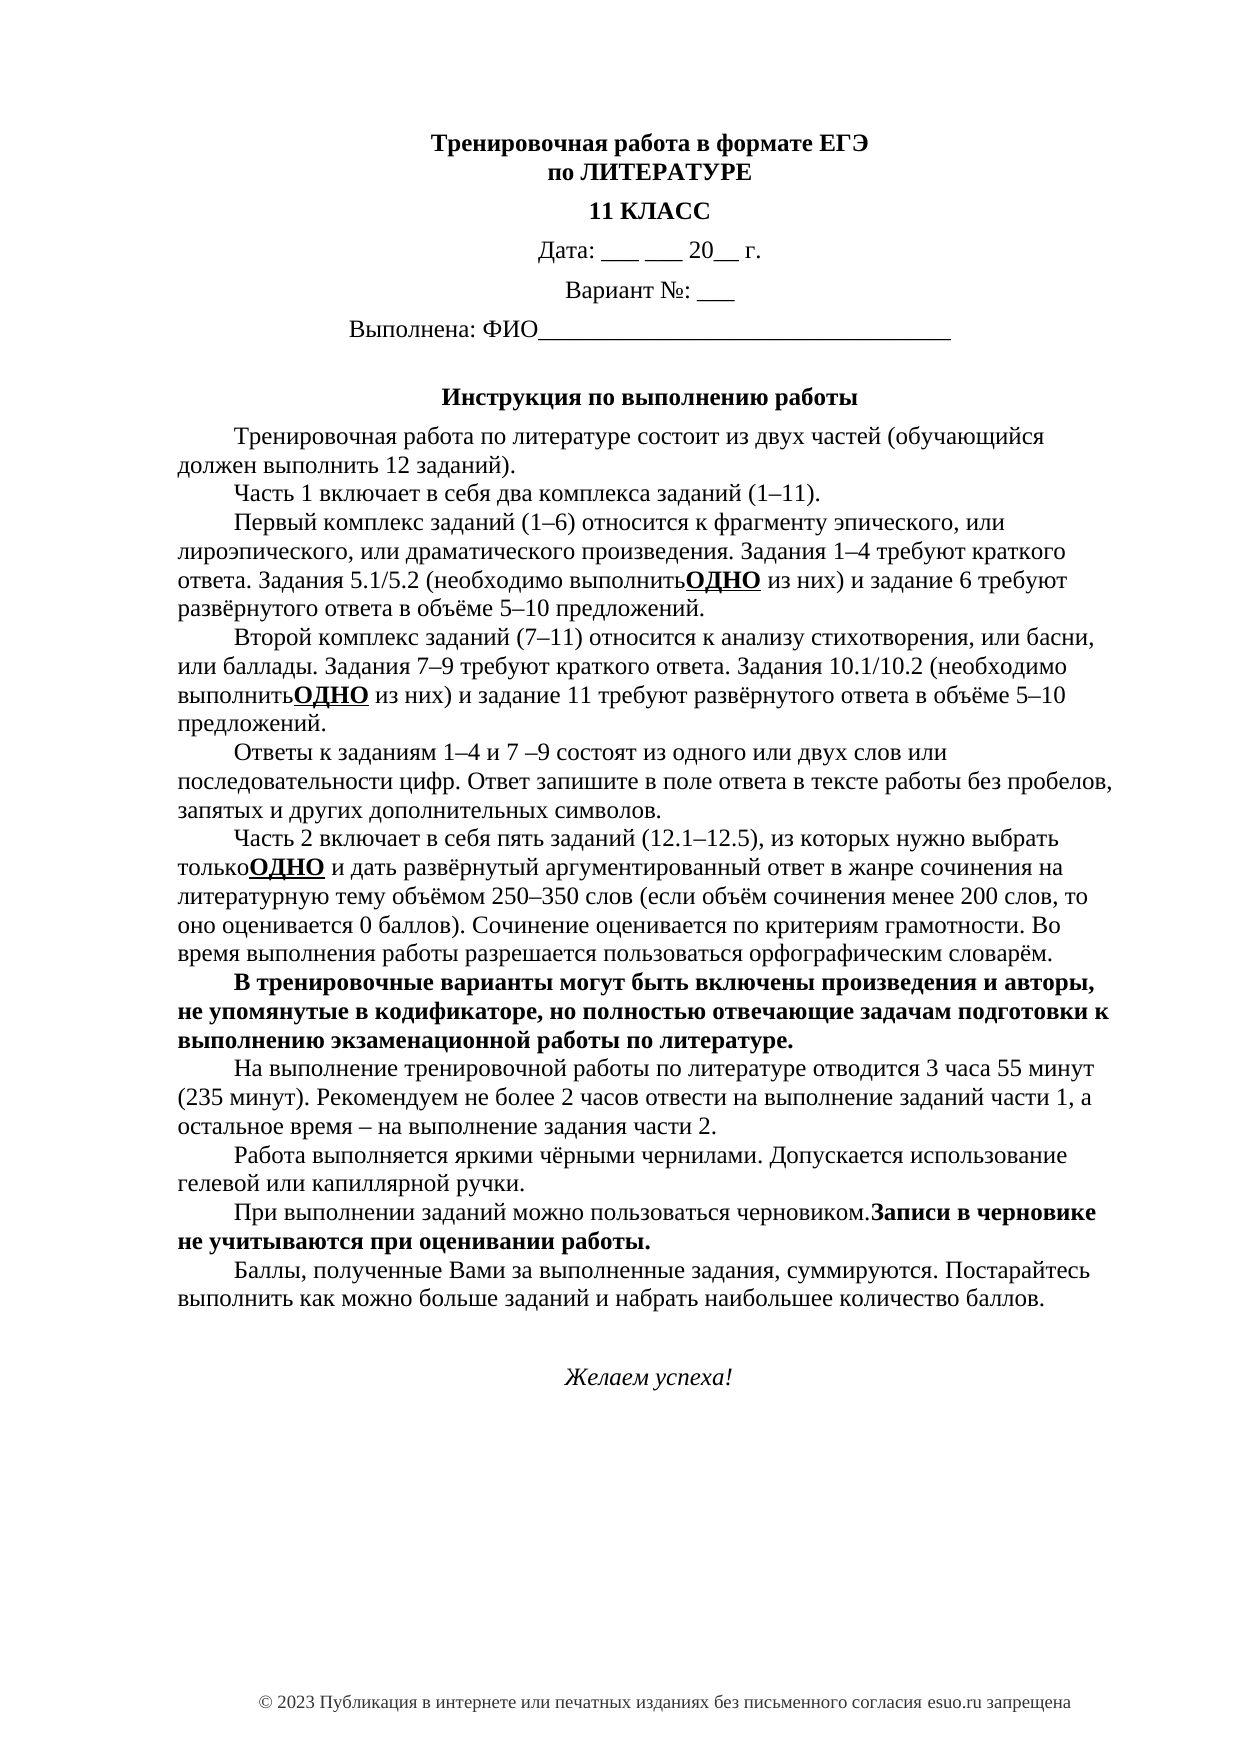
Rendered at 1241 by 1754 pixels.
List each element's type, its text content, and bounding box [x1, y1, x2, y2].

text Тренировочная работа по литературе состоит из двух частей (обучающийся должен выполнить 12 заданий). Часть 1 включает в себя два комплекса заданий (1–11). Первый комплекс заданий (1–6) относится к фрагменту эпического, или лироэпического, или драматического произведения. Задания 1–4 требуют краткого ответа. Задания 5.1/5.2 (необходимо выполнитьОДНО из них) и задание 6 требуют развёрнутого ответа в объёме 5–10 предложений. Второй комплекс заданий (7–11) относится к анализу стихотворения, или басни, или баллады. Задания 7–9 требуют краткого ответа. Задания 10.1/10.2 (необходимо выполнитьОДНО из них) и задание 11 требуют развёрнутого ответа в объёме 5–10 предложений. Ответы к заданиям 1–4 и 7 –9 состоят из одного или двух слов или последовательности цифр. Ответ запишите в поле ответа в тексте работы без пробелов, запятых и других дополнительных символов. Часть 2 включает в себя пять заданий (12.1–12.5), из которых нужно выбрать толькоОДНО и дать развёрнутый аргументированный ответ в жанре сочинения на литературную тему объёмом 250–350 слов (если объём сочинения менее 200 слов, то оно оценивается 0 баллов). Сочинение оценивается по критериям грамотности. Во время выполнения работы разрешается пользоваться орфографическим словарём. В тренировочные варианты могут быть включены произведения и авторы, не упомянутые в кодификаторе, но полностью отвечающие задачам подготовки к выполнению экзаменационной работы по литературе. На выполнение тренировочной работы по литературе отводится 3 часа 55 минут (235 минут). Рекомендуем не более 2 часов отвести на выполнение заданий части 1, а остальное время – на выполнение задания части 2. Работа выполняется яркими чёрными чернилами. Допускается использование гелевой или капиллярной ручки. При выполнении заданий можно пользоваться черновиком.Записи в черновике не учитываются при оценивании работы. Баллы, полученные Вами за выполненные задания, суммируются. Постарайтесь выполнить как можно больше заданий и набрать наибольшее количество баллов. [177, 421, 1122, 1312]
text Тренировочная работа в формате ЕГЭ по ЛИТЕРАТУРЕ [177, 128, 1122, 186]
text 11 КЛАСС [177, 196, 1122, 225]
text Дата: ___ ___ 20__ г. [177, 236, 1122, 264]
text Вариант №: ___ [177, 275, 1122, 303]
text Инструкция по выполнению работы [177, 353, 1122, 411]
text Желаем успеха! [177, 1362, 1122, 1391]
text Выполнена: ФИО_________________________________ [177, 314, 1122, 343]
